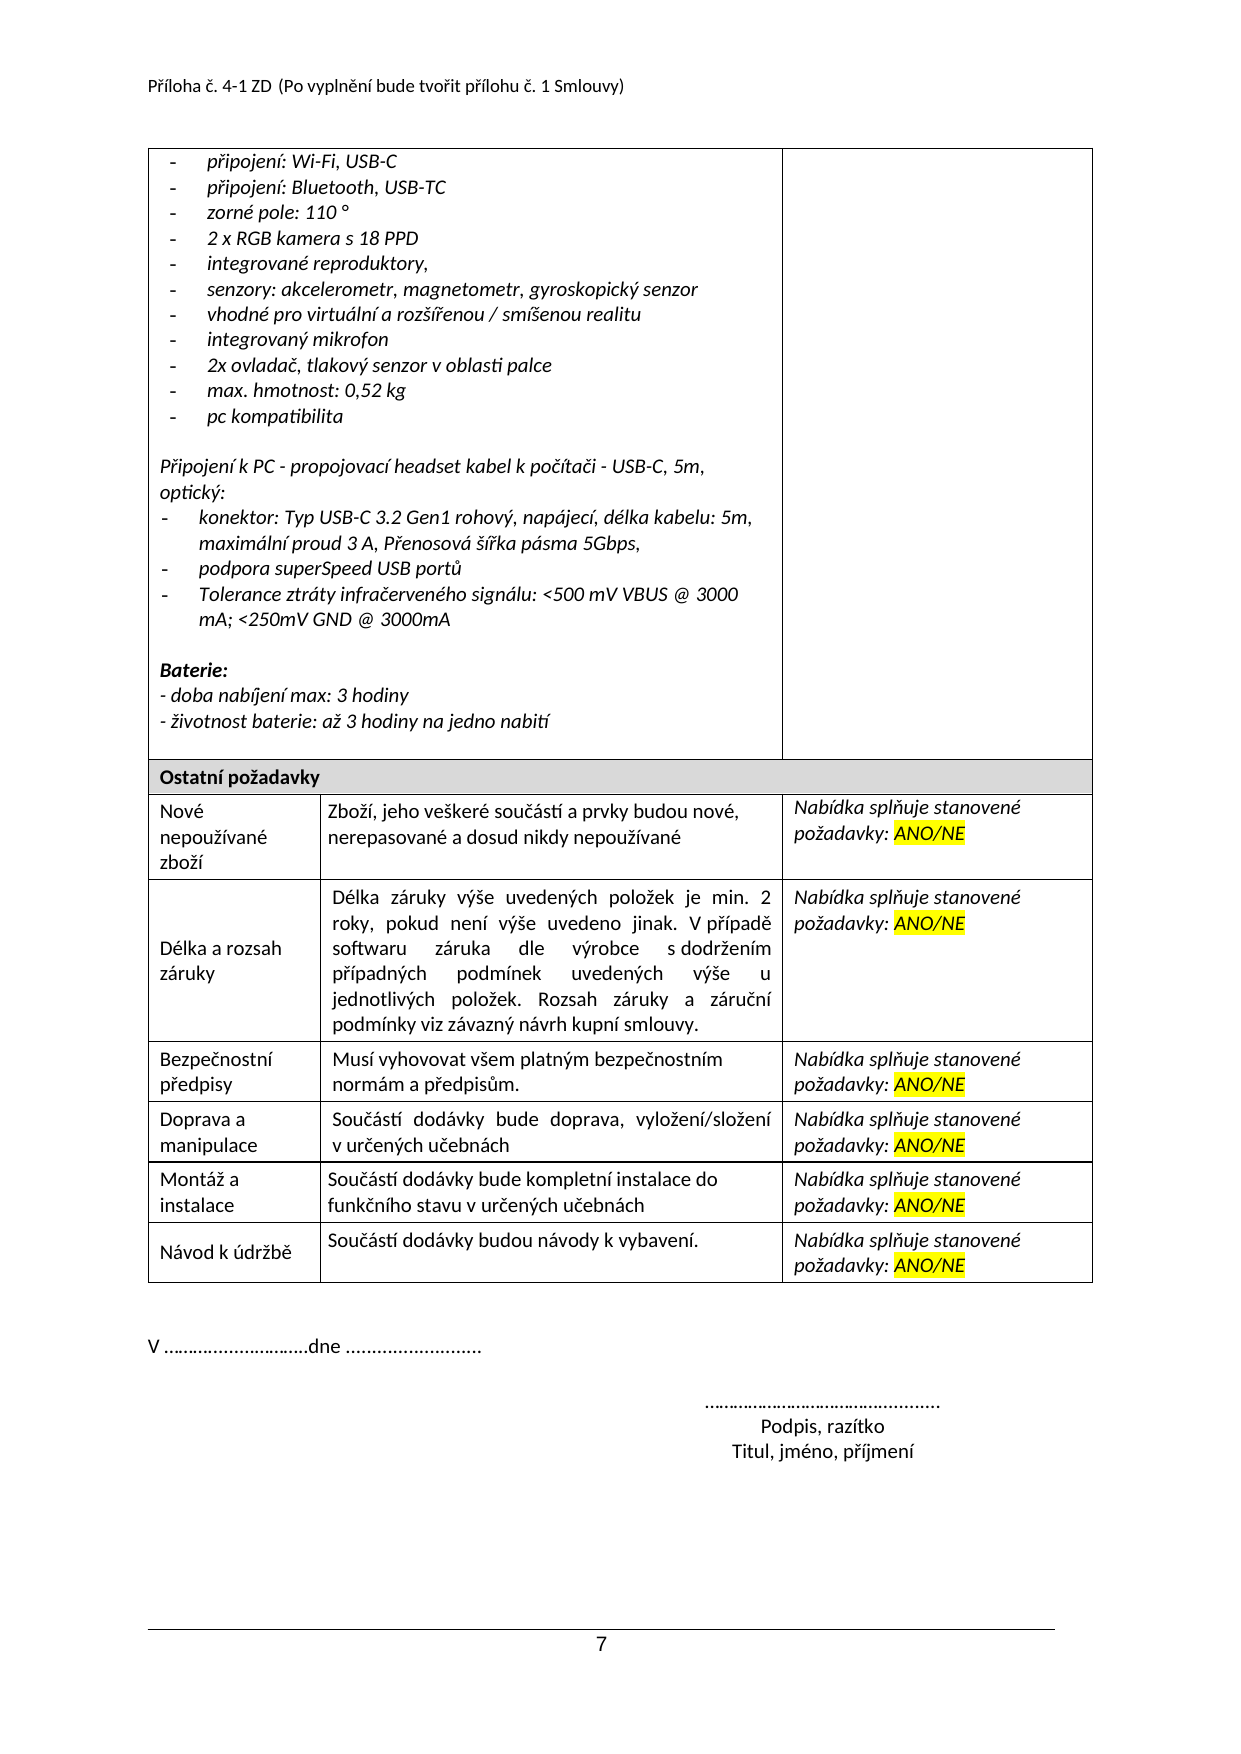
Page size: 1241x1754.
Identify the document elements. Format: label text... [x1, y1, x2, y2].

table_cell Délka a rozsah záruky [149, 880, 320, 1041]
table_cell Součástí dodávky bude kompletní instalace do funkčního stavu v určených učebnách [321, 1163, 782, 1222]
text Podpis, razítko [148, 1413, 1092, 1439]
table_cell Součástí dodávky bude doprava, vyložení/složení v určených učebnách [321, 1102, 782, 1161]
table_cell Nabídka splňuje stanovené požadavky: ANO/NE [783, 795, 1092, 879]
table_cell Zboží, jeho veškeré součástí a prvky budou nové, nerepasované a dosud nikdy nepoužívané [321, 795, 782, 879]
table_cell Délka záruky výše uvedených položek je min. 2 roky, pokud není výše uvedeno jinak. V případě softwaru záruka dle výrobce s dodržením případných podmínek uvedených výše u jednotlivých položek. Rozsah záruky a záruční podmínky viz závazný návrh kupní smlouvy. [321, 880, 782, 1041]
text ………………………………............ [148, 1359, 1092, 1413]
table_cell Bezpečnostní předpisy [149, 1042, 320, 1101]
table_cell Nabídka splňuje stanovené požadavky: ANO/NE [783, 1223, 1092, 1282]
table_cell Návod k údržbě [149, 1223, 320, 1282]
table_cell Montáž a instalace [149, 1163, 320, 1222]
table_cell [149, 149, 782, 759]
table_cell Nabídka splňuje stanovené požadavky: ANO/NE [783, 1102, 1092, 1161]
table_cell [783, 149, 1092, 759]
table_cell Nabídka splňuje stanovené požadavky: ANO/NE [783, 1042, 1092, 1101]
text V ……….........………..dne .......................... [148, 1334, 1092, 1359]
table_cell Součástí dodávky budou návody k vybavení. [321, 1223, 782, 1282]
table_cell Doprava a manipulace [149, 1102, 320, 1161]
table_cell Musí vyhovovat všem platným bezpečnostním normám a předpisům. [321, 1042, 782, 1101]
table_cell Ostatní požadavky [149, 760, 1092, 793]
table_cell Nabídka splňuje stanovené požadavky: ANO/NE [783, 1163, 1092, 1222]
table_cell Nabídka splňuje stanovené požadavky: ANO/NE [783, 880, 1092, 1041]
table_cell Nové nepoužívané zboží [149, 795, 320, 879]
text Titul, jméno, příjmení [148, 1439, 1092, 1464]
